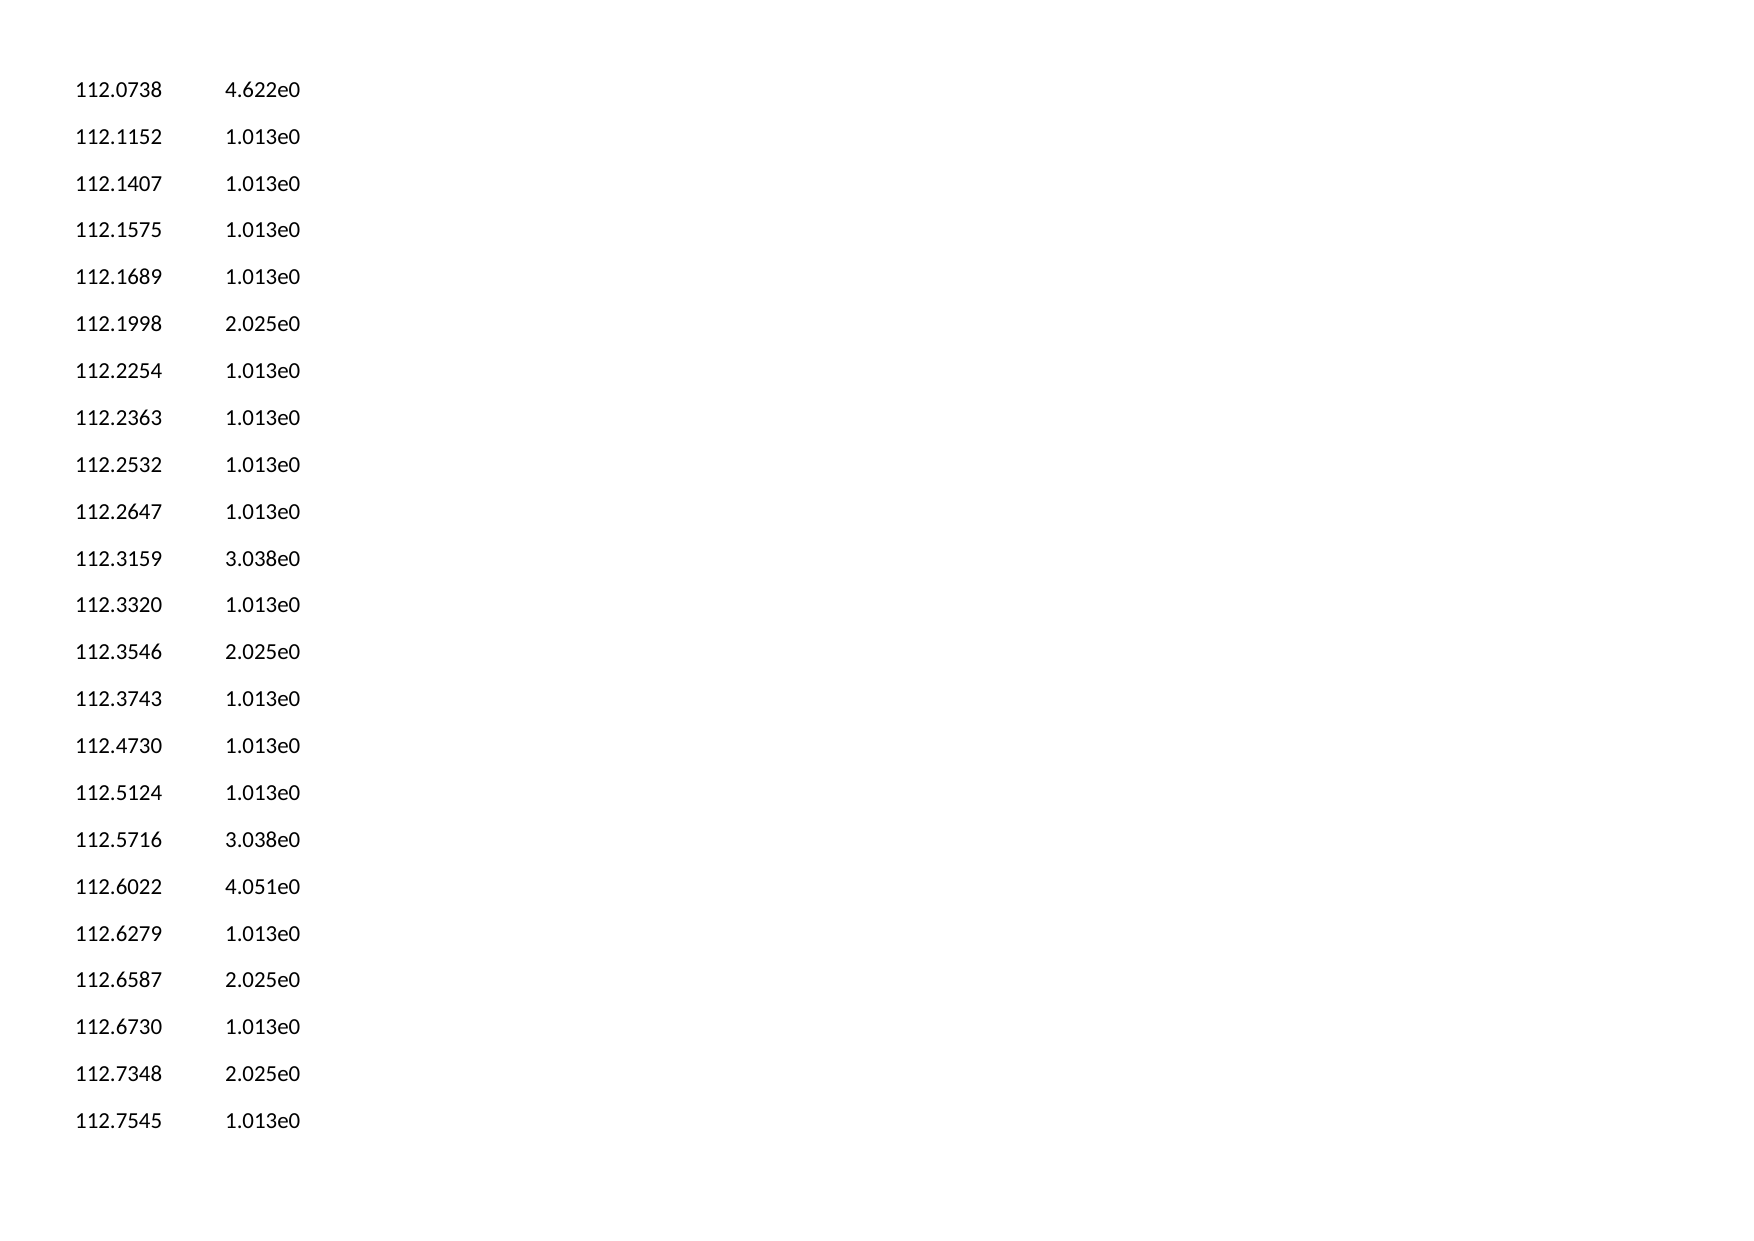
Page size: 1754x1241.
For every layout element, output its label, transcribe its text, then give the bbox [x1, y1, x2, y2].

text 112.2254 1.013e0 [75, 356, 1679, 384]
text 112.1407 1.013e0 [75, 169, 1679, 197]
text 112.6022 4.051e0 [75, 872, 1679, 900]
text 112.6279 1.013e0 [75, 919, 1679, 947]
text 112.3320 1.013e0 [75, 591, 1679, 619]
text 112.0738 4.622e0 [75, 75, 1679, 103]
text 112.2363 1.013e0 [75, 403, 1679, 431]
text 112.1998 2.025e0 [75, 309, 1679, 337]
text 112.3743 1.013e0 [75, 684, 1679, 712]
text 112.3159 3.038e0 [75, 544, 1679, 572]
text 112.4730 1.013e0 [75, 731, 1679, 759]
text 112.1152 1.013e0 [75, 122, 1679, 150]
text 112.6730 1.013e0 [75, 1012, 1679, 1041]
text 112.5124 1.013e0 [75, 778, 1679, 806]
text 112.2647 1.013e0 [75, 497, 1679, 525]
text 112.3546 2.025e0 [75, 637, 1679, 666]
text 112.6587 2.025e0 [75, 966, 1679, 994]
text 112.7545 1.013e0 [75, 1106, 1679, 1134]
text 112.1575 1.013e0 [75, 216, 1679, 244]
text 112.7348 2.025e0 [75, 1059, 1679, 1087]
text 112.2532 1.013e0 [75, 450, 1679, 478]
text 112.1689 1.013e0 [75, 262, 1679, 291]
text 112.5716 3.038e0 [75, 825, 1679, 853]
